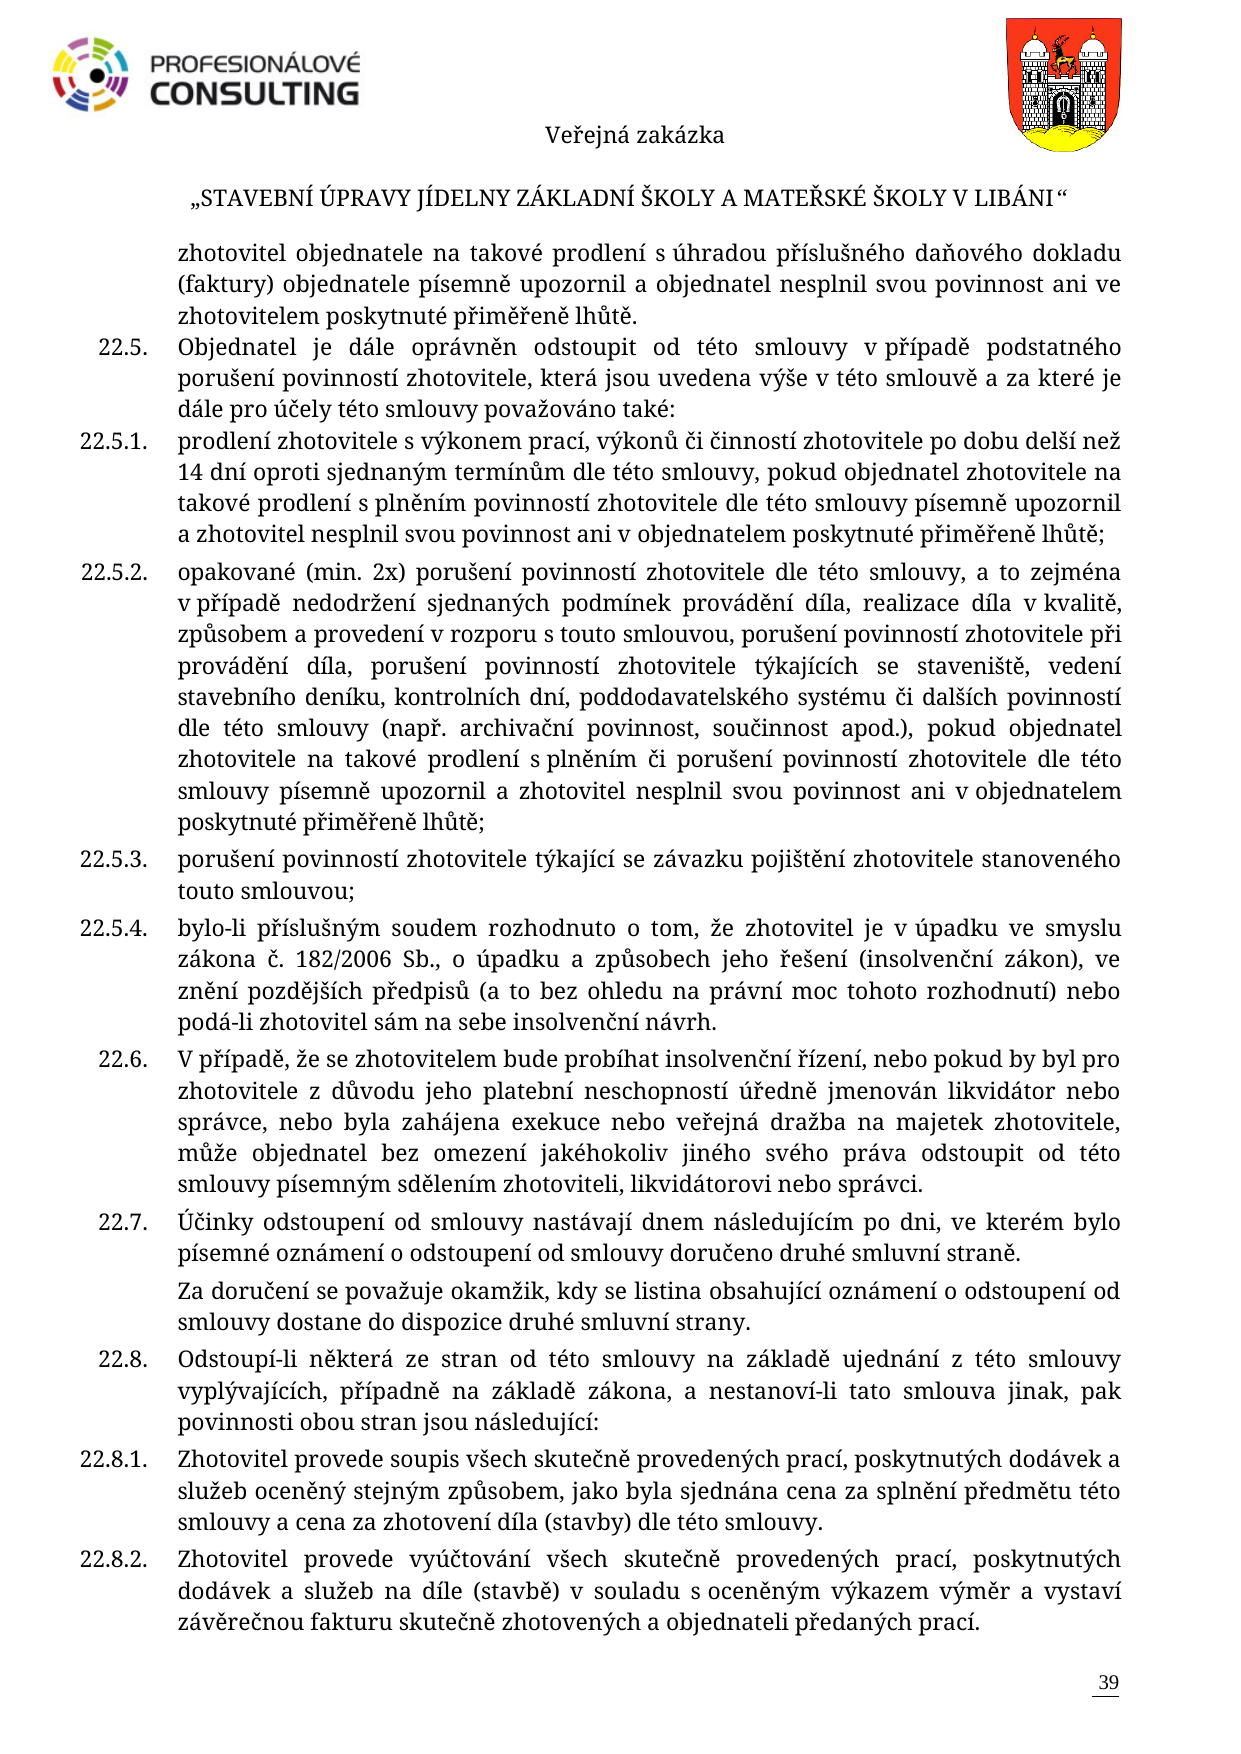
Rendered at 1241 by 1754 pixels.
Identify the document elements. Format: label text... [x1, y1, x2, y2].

list porušení povinností zhotovitele týkající se závazku pojištění zhotovitele stanoveného touto smlouvou; [148, 843, 1122, 906]
list Za doručení se považuje okamžik, kdy se listina obsahující oznámení o odstoupení od smlouvy dostane do dispozice druhé smluvní strany. [177, 1274, 1122, 1337]
list Zhotovitel provede soupis všech skutečně provedených prací, poskytnutých dodávek a služeb oceněný stejným způsobem, jako byla sjednána cena za splnění předmětu této smlouvy a cena za zhotovení díla (stavby) dle této smlouvy. [148, 1443, 1122, 1537]
list bylo-li příslušným soudem rozhodnuto o tom, že zhotovitel je v úpadku ve smyslu zákona č. 182/2006 Sb., o úpadku a způsobech jeho řešení (insolvenční zákon), ve znění pozdějších předpisů (a to bez ohledu na právní moc tohoto rozhodnutí) nebo podá-li zhotovitel sám na sebe insolvenční návrh. [148, 912, 1122, 1037]
list Objednatel je dále oprávněn odstoupit od této smlouvy v případě podstatného porušení povinností zhotovitele, která jsou uvedena výše v této smlouvě a za které je dále pro účely této smlouvy považováno také: [148, 331, 1122, 424]
list prodlení zhotovitele s výkonem prací, výkonů či činností zhotovitele po dobu delší než 14 dní oproti sjednaným termínům dle této smlouvy, pokud objednatel zhotovitele na takové prodlení s plněním povinností zhotovitele dle této smlouvy písemně upozornil a zhotovitel nesplnil svou povinnost ani v objednatelem poskytnuté přiměřeně lhůtě; [148, 424, 1122, 549]
list Zhotovitel provede vyúčtování všech skutečně provedených prací, poskytnutých dodávek a služeb na díle (stavbě) v souladu s oceněným výkazem výměr a vystaví závěrečnou fakturu skutečně zhotovených a objednateli předaných prací. [148, 1543, 1122, 1637]
picture [47, 31, 366, 118]
picture [1005, 18, 1122, 152]
list V případě, že se zhotovitelem bude probíhat insolvenční řízení, nebo pokud by byl pro zhotovitele z důvodu jeho platební neschopností úředně jmenován likvidátor nebo správce, nebo byla zahájena exekuce nebo veřejná dražba na majetek zhotovitele, může objednatel bez omezení jakéhokoliv jiného svého práva odstoupit od této smlouvy písemným sdělením zhotoviteli, likvidátorovi nebo správci. [148, 1043, 1122, 1199]
list Účinky odstoupení od smlouvy nastávají dnem následujícím po dni, ve kterém bylo písemné oznámení o odstoupení od smlouvy doručeno druhé smluvní straně. [148, 1206, 1122, 1268]
list opakované (min. 2x) porušení povinností zhotovitele dle této smlouvy, a to zejména v případě nedodržení sjednaných podmínek provádění díla, realizace díla v kvalitě, způsobem a provedení v rozporu s touto smlouvou, porušení povinností zhotovitele při provádění díla, porušení povinností zhotovitele týkajících se staveniště, vedení stavebního deníku, kontrolních dní, poddodavatelského systému či dalších povinností dle této smlouvy (např. archivační povinnost, součinnost apod.), pokud objednatel zhotovitele na takové prodlení s plněním či porušení povinností zhotovitele dle této smlouvy písemně upozornil a zhotovitel nesplnil svou povinnost ani v objednatelem poskytnuté přiměřeně lhůtě; [148, 556, 1122, 837]
list Odstoupí-li některá ze stran od této smlouvy na základě ujednání z této smlouvy vyplývajících, případně na základě zákona, a nestanoví-li tato smlouva jinak, pak povinnosti obou stran jsou následující: [148, 1343, 1122, 1437]
